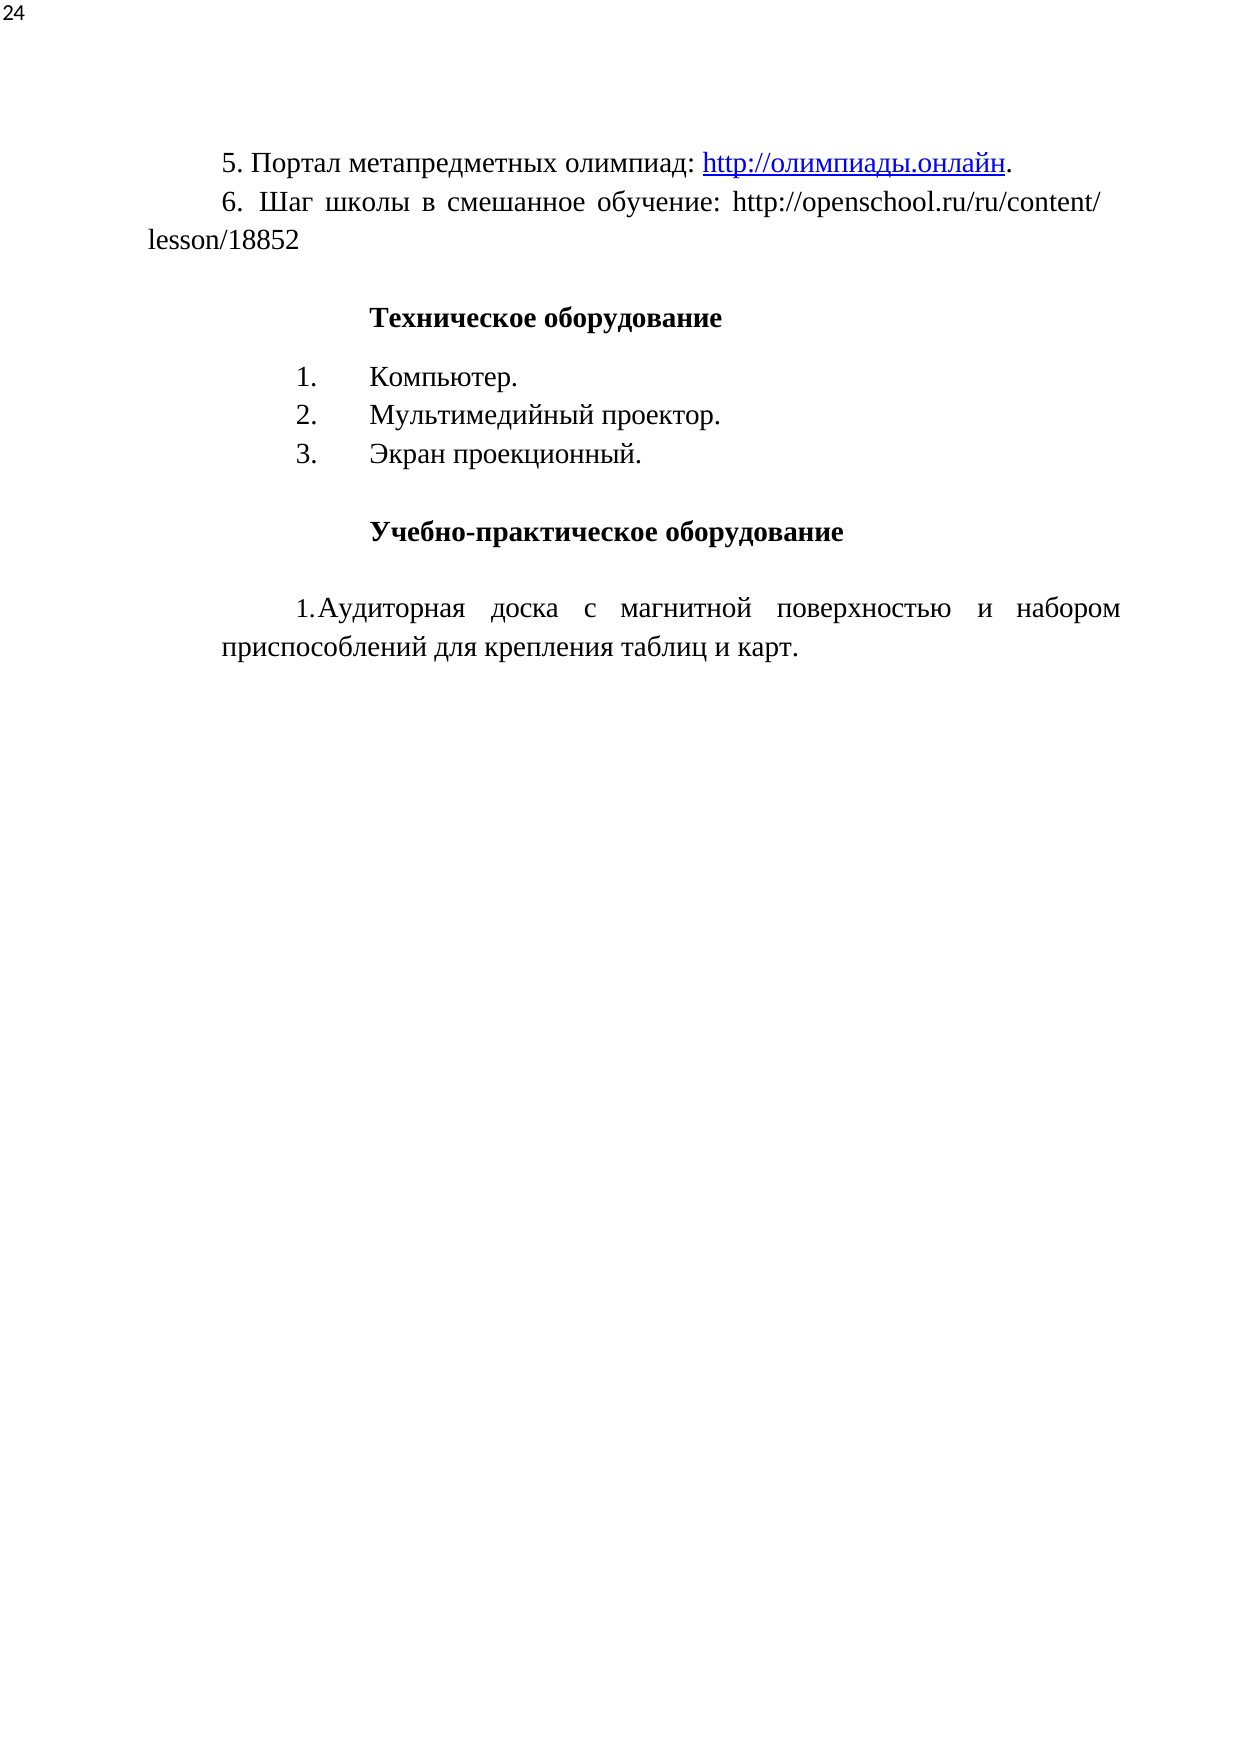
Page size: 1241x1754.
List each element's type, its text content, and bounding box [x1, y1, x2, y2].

list Мультимедийный проектор. [296, 397, 1196, 431]
list Шаг школы в смешанное обучение: http://openschool.ru/ru/content/ lesson/18852 [148, 184, 1121, 256]
subtitle Техническое оборудование [296, 300, 1196, 333]
list Экран проекционный. [296, 436, 1196, 469]
list Портал метапредметных олимпиад: http://олимпиады.онлайн. [221, 145, 1196, 179]
list Аудиторная доска с магнитной поверхностью и набором приспособлений для крепления таблиц и карт. [221, 590, 1122, 662]
subtitle Учебно-практическое оборудование [296, 514, 1196, 547]
list Компьютер. [296, 359, 1196, 392]
